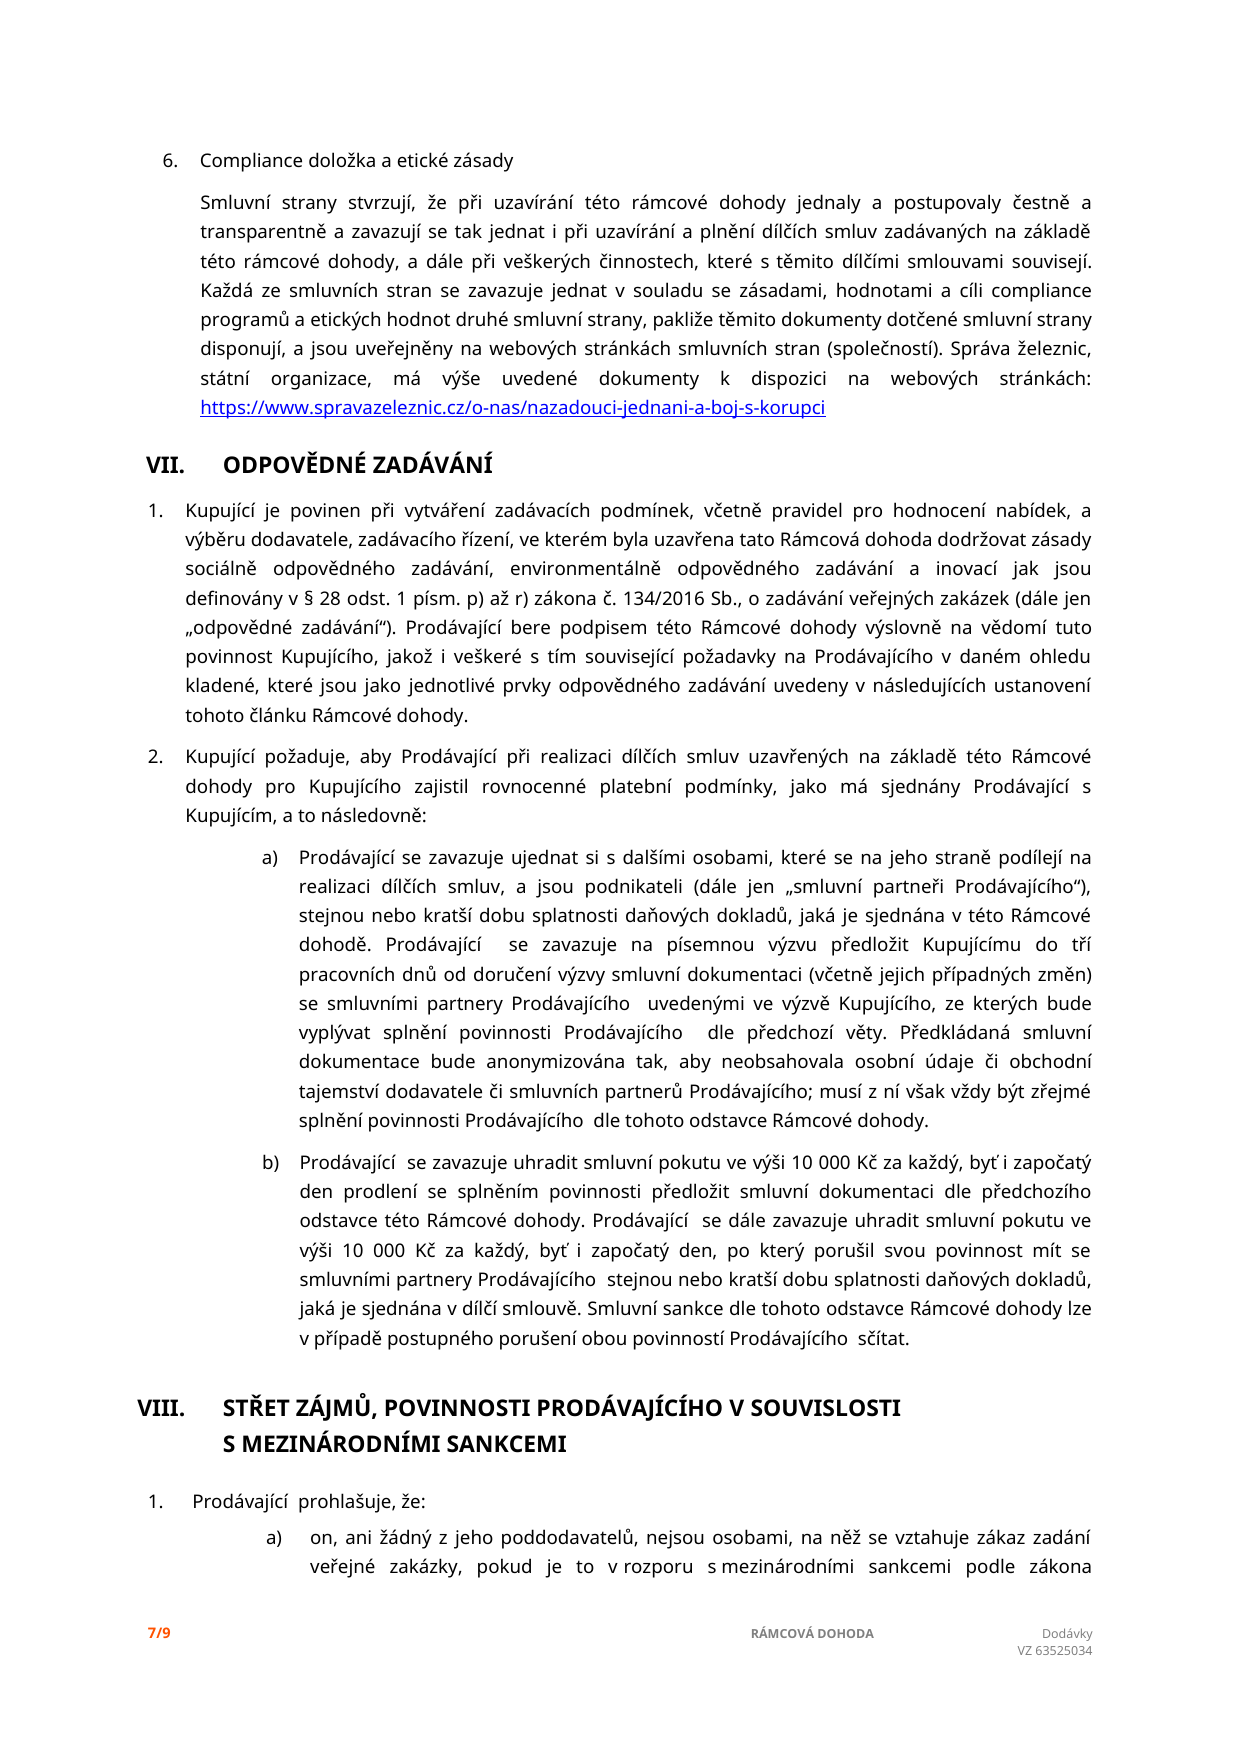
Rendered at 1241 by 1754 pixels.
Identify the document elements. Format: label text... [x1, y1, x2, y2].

list ODPOVĚDNÉ ZADÁVÁNÍ [185, 448, 1093, 480]
list Kupující požaduje, aby Prodávající při realizaci dílčích smluv uzavřených na základě této Rámcové dohody pro Kupujícího zajistil rovnocenné platební podmínky, jako má sjednány Prodávající s Kupujícím, a to následovně: [148, 744, 1093, 828]
list Prodávající se zavazuje uhradit smluvní pokutu ve výši 10 000 Kč za každý, byť i započatý den prodlení se splněním povinnosti předložit smluvní dokumentaci dle předchozího odstavce této Rámcové dohody. Prodávající se dále zavazuje uhradit smluvní pokutu ve výši 10 000 Kč za každý, byť i započatý den, po který porušil svou povinnost mít se smluvními partnery Prodávajícího stejnou nebo kratší dobu splatnosti daňových dokladů, jaká je sjednána v dílčí smlouvě. Smluvní sankce dle tohoto odstavce Rámcové dohody lze v případě postupného porušení obou povinností Prodávajícího sčítat. [262, 1149, 1093, 1350]
list STŘET ZÁJMŮ, POVINNOSTI PRODÁVAJÍCÍHO V SOUVISLOSTI S MEZINÁRODNÍMI SANKCEMI [185, 1392, 1093, 1459]
list Smluvní strany stvrzují, že při uzavírání této rámcové dohody jednaly a postupovaly čestně a transparentně a zavazují se tak jednat i při uzavírání a plnění dílčích smluv zadávaných na základě této rámcové dohody, a dále při veškerých činnostech, které s těmito dílčími smlouvami souvisejí. Každá ze smluvních stran se zavazuje jednat v souladu se zásadami, hodnotami a cíli compliance programů a etických hodnot druhé smluvní strany, pakliže těmito dokumenty dotčené smluvní strany disponují, a jsou uveřejněny na webových stránkách smluvních stran (společností). Správa železnic, státní organizace, má výše uvedené dokumenty k dispozici na webových stránkách: https://www.spravazeleznic.cz/o-nas/nazadouci-jednani-a-boj-s-korupci [200, 189, 1093, 420]
list Prodávající prohlašuje, že: [148, 1488, 1093, 1514]
list Compliance doložka a etické zásady [162, 148, 1093, 173]
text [266, 1524, 1093, 1579]
list Prodávající se zavazuje ujednat si s dalšími osobami, které se na jeho straně podílejí na realizaci dílčích smluv, a jsou podnikateli (dále jen „smluvní partneři Prodávajícího“), stejnou nebo kratší dobu splatnosti daňových dokladů, jaká je sjednána v této Rámcové dohodě. Prodávající se zavazuje na písemnou výzvu předložit Kupujícímu do tří pracovních dnů od doručení výzvy smluvní dokumentaci (včetně jejich případných změn) se smluvními partnery Prodávajícího uvedenými ve výzvě Kupujícího, ze kterých bude vyplývat splnění povinnosti Prodávajícího dle předchozí věty. Předkládaná smluvní dokumentace bude anonymizována tak, aby neobsahovala osobní údaje či obchodní tajemství dodavatele či smluvních partnerů Prodávajícího; musí z ní však vždy být zřejmé splnění povinnosti Prodávajícího dle tohoto odstavce Rámcové dohody. [262, 844, 1093, 1133]
list Kupující je povinen při vytváření zadávacích podmínek, včetně pravidel pro hodnocení nabídek, a výběru dodavatele, zadávacího řízení, ve kterém byla uzavřena tato Rámcová dohoda dodržovat zásady sociálně odpovědného zadávání, environmentálně odpovědného zadávání a inovací jak jsou definovány v § 28 odst. 1 písm. p) až r) zákona č. 134/2016 Sb., o zadávání veřejných zakázek (dále jen „odpovědné zadávání“). Prodávající bere podpisem této Rámcové dohody výslovně na vědomí tuto povinnost Kupujícího, jakož i veškeré s tím související požadavky na Prodávajícího v daném ohledu kladené, které jsou jako jednotlivé prvky odpovědného zadávání uvedeny v následujících ustanovení tohoto článku Rámcové dohody. [148, 497, 1093, 727]
